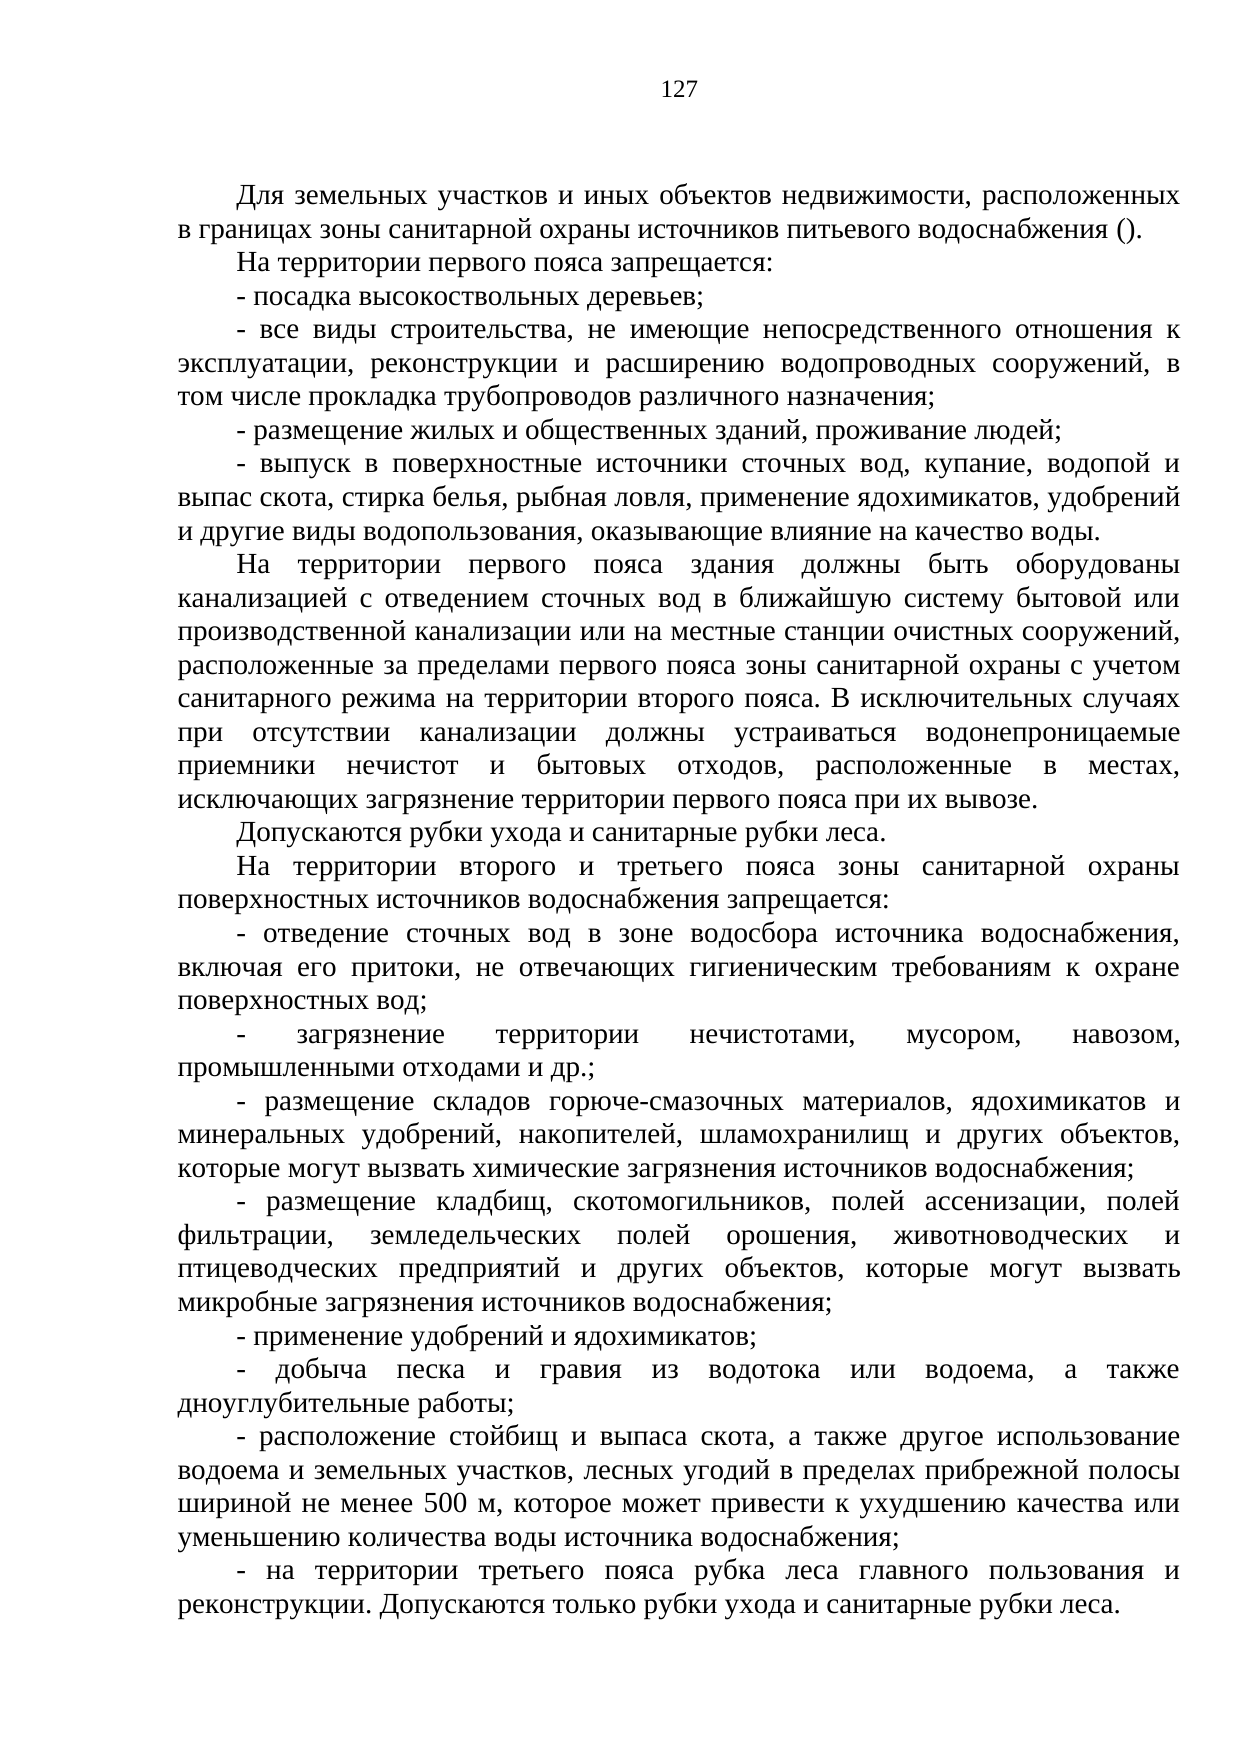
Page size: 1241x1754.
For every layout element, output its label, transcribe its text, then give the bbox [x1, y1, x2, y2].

text - отведение сточных вод в зоне водосбора источника водоснабжения, включая его притоки, не отвечающих гигиеническим требованиям к охране поверхностных вод; [177, 915, 1181, 1016]
text - размещение жилых и общественных зданий, проживание людей; [177, 412, 1181, 446]
text Допускаются рубки ухода и санитарные рубки леса. [177, 814, 1181, 848]
text На территории второго и третьего пояса зоны санитарной охраны поверхностных источников водоснабжения запрещается: [177, 848, 1181, 915]
text - размещение кладбищ, скотомогильников, полей ассенизации, полей фильтрации, земледельческих полей орошения, животноводческих и птицеводческих предприятий и других объектов, которые могут вызвать микробные загрязнения источников водоснабжения; [177, 1183, 1181, 1318]
text - выпуск в поверхностные источники сточных вод, купание, водопой и выпас скота, стирка белья, рыбная ловля, применение ядохимикатов, удобрений и другие виды водопользования, оказывающие влияние на качество воды. [177, 446, 1181, 546]
text - посадка высокоствольных деревьев; [177, 278, 1181, 311]
text - все виды строительства, не имеющие непосредственного отношения к эксплуатации, реконструкции и расширению водопроводных сооружений, в том числе прокладка трубопроводов различного назначения; [177, 311, 1181, 412]
text - применение удобрений и ядохимикатов; [177, 1318, 1181, 1351]
text - расположение стойбищ и выпаса скота, а также другое использование водоема и земельных участков, лесных угодий в пределах прибрежной полосы шириной не менее , которое может привести к ухудшению качества или уменьшению количества воды источника водоснабжения; [177, 1418, 1181, 1552]
text - добыча песка и гравия из водотока или водоема, а также дноуглубительные работы; [177, 1351, 1181, 1418]
text - размещение складов горюче-смазочных материалов, ядохимикатов и минеральных удобрений, накопителей, шламохранилищ и других объектов, которые могут вызвать химические загрязнения источников водоснабжения; [177, 1083, 1181, 1183]
text Для земельных участков и иных объектов недвижимости, расположенных в границах зоны санитарной охраны источников питьевого водоснабжения (). [177, 177, 1181, 244]
text - загрязнение территории нечистотами, мусором, навозом, промышленными отходами и др.; [177, 1016, 1181, 1083]
text - на территории третьего пояса рубка леса главного пользования и реконструкции. Допускаются только рубки ухода и санитарные рубки леса. [177, 1552, 1181, 1619]
text На территории первого пояса запрещается: [177, 244, 1181, 278]
text На территории первого пояса здания должны быть оборудованы канализацией с отведением сточных вод в ближайшую систему бытовой или производственной канализации или на местные станции очистных сооружений, расположенные за пределами первого пояса зоны санитарной охраны с учетом санитарного режима на территории второго пояса. В исключительных случаях при отсутствии канализации должны устраиваться водонепроницаемые приемники нечистот и бытовых отходов, расположенные в местах, исключающих загрязнение территории первого пояса при их вывозе. [177, 546, 1181, 814]
